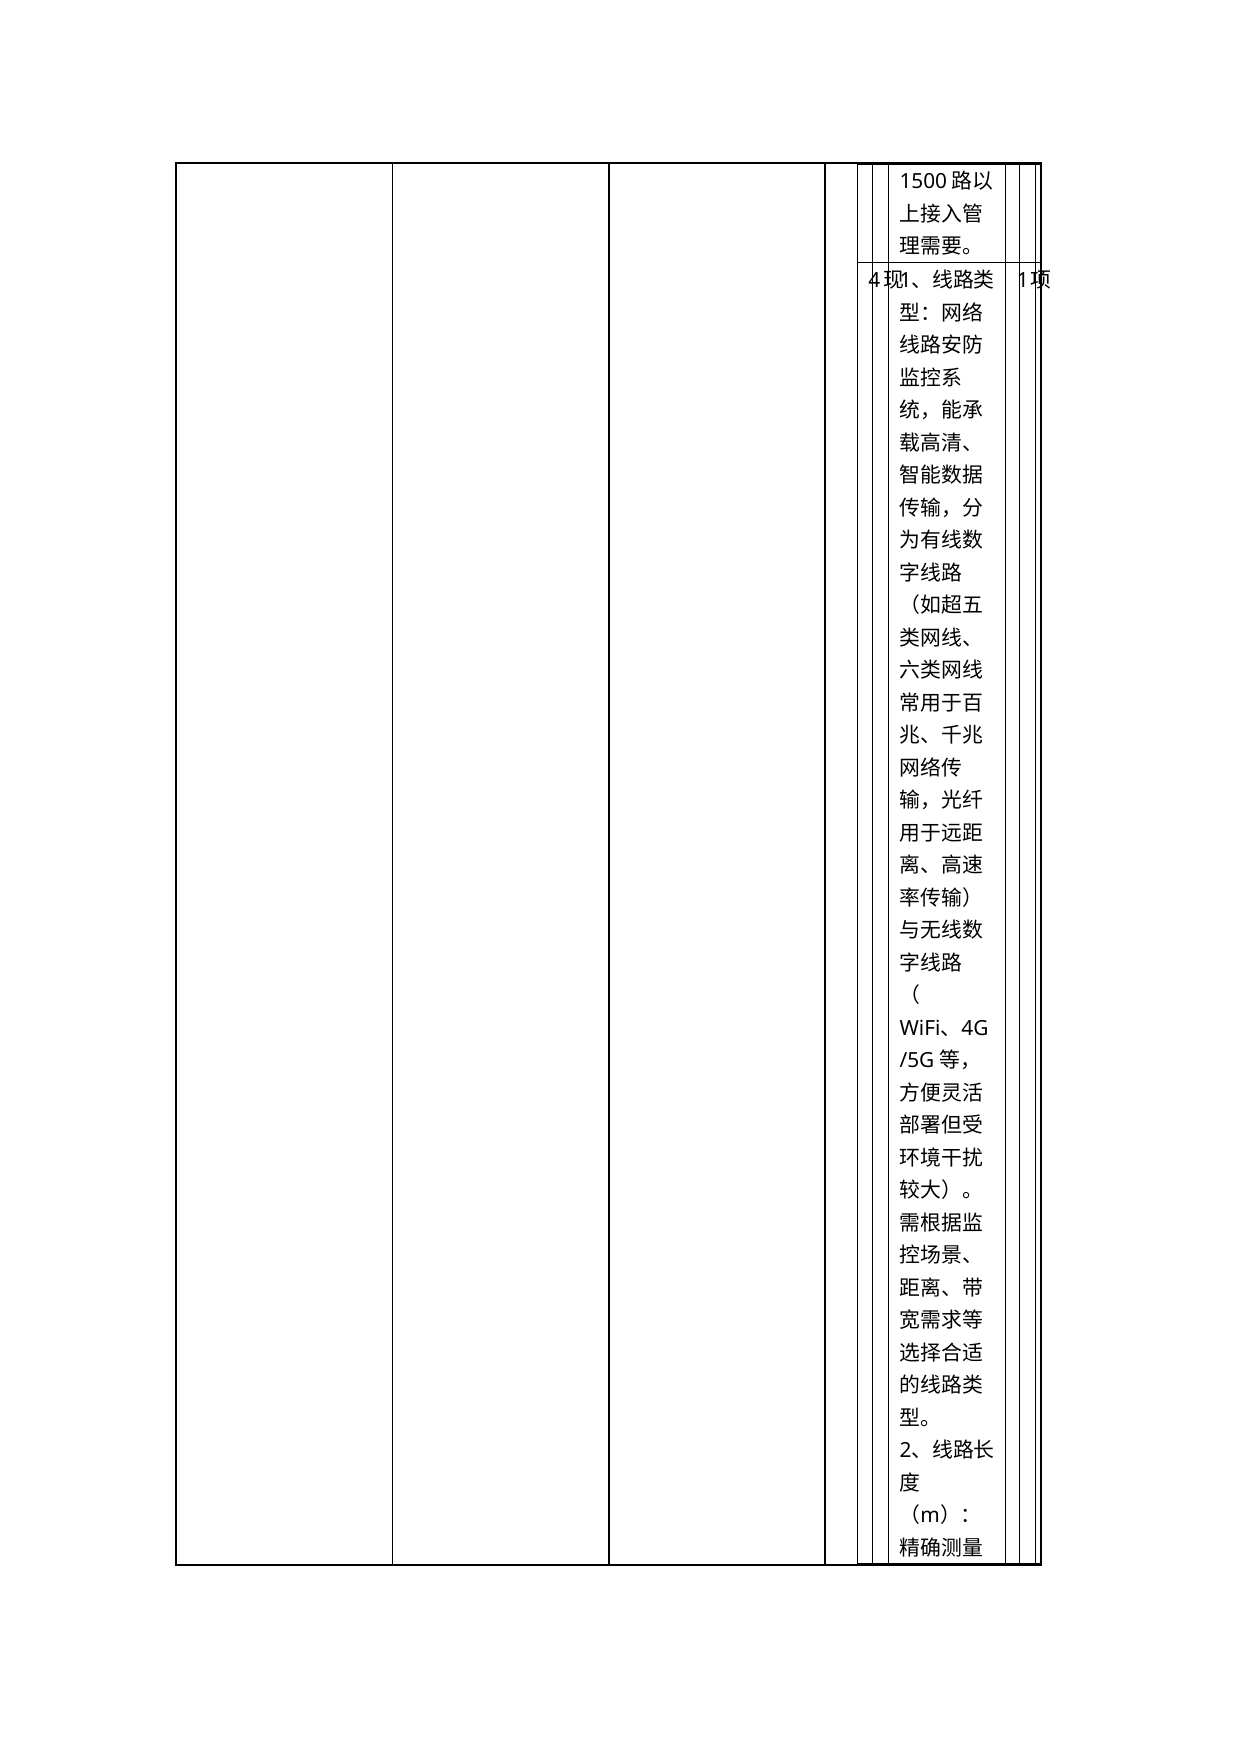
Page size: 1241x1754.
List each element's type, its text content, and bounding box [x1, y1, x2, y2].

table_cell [1006, 263, 1019, 1563]
table_cell 1 [393, 164, 608, 1564]
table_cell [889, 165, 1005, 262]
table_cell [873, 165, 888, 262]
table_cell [889, 263, 1005, 1563]
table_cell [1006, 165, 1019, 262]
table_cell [873, 263, 888, 1563]
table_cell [826, 164, 857, 1564]
table_cell [177, 164, 392, 1564]
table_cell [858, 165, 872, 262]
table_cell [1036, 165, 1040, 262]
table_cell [858, 263, 872, 1563]
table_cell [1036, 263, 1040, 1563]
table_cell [1020, 263, 1035, 1563]
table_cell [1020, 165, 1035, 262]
table_cell [610, 164, 824, 1564]
